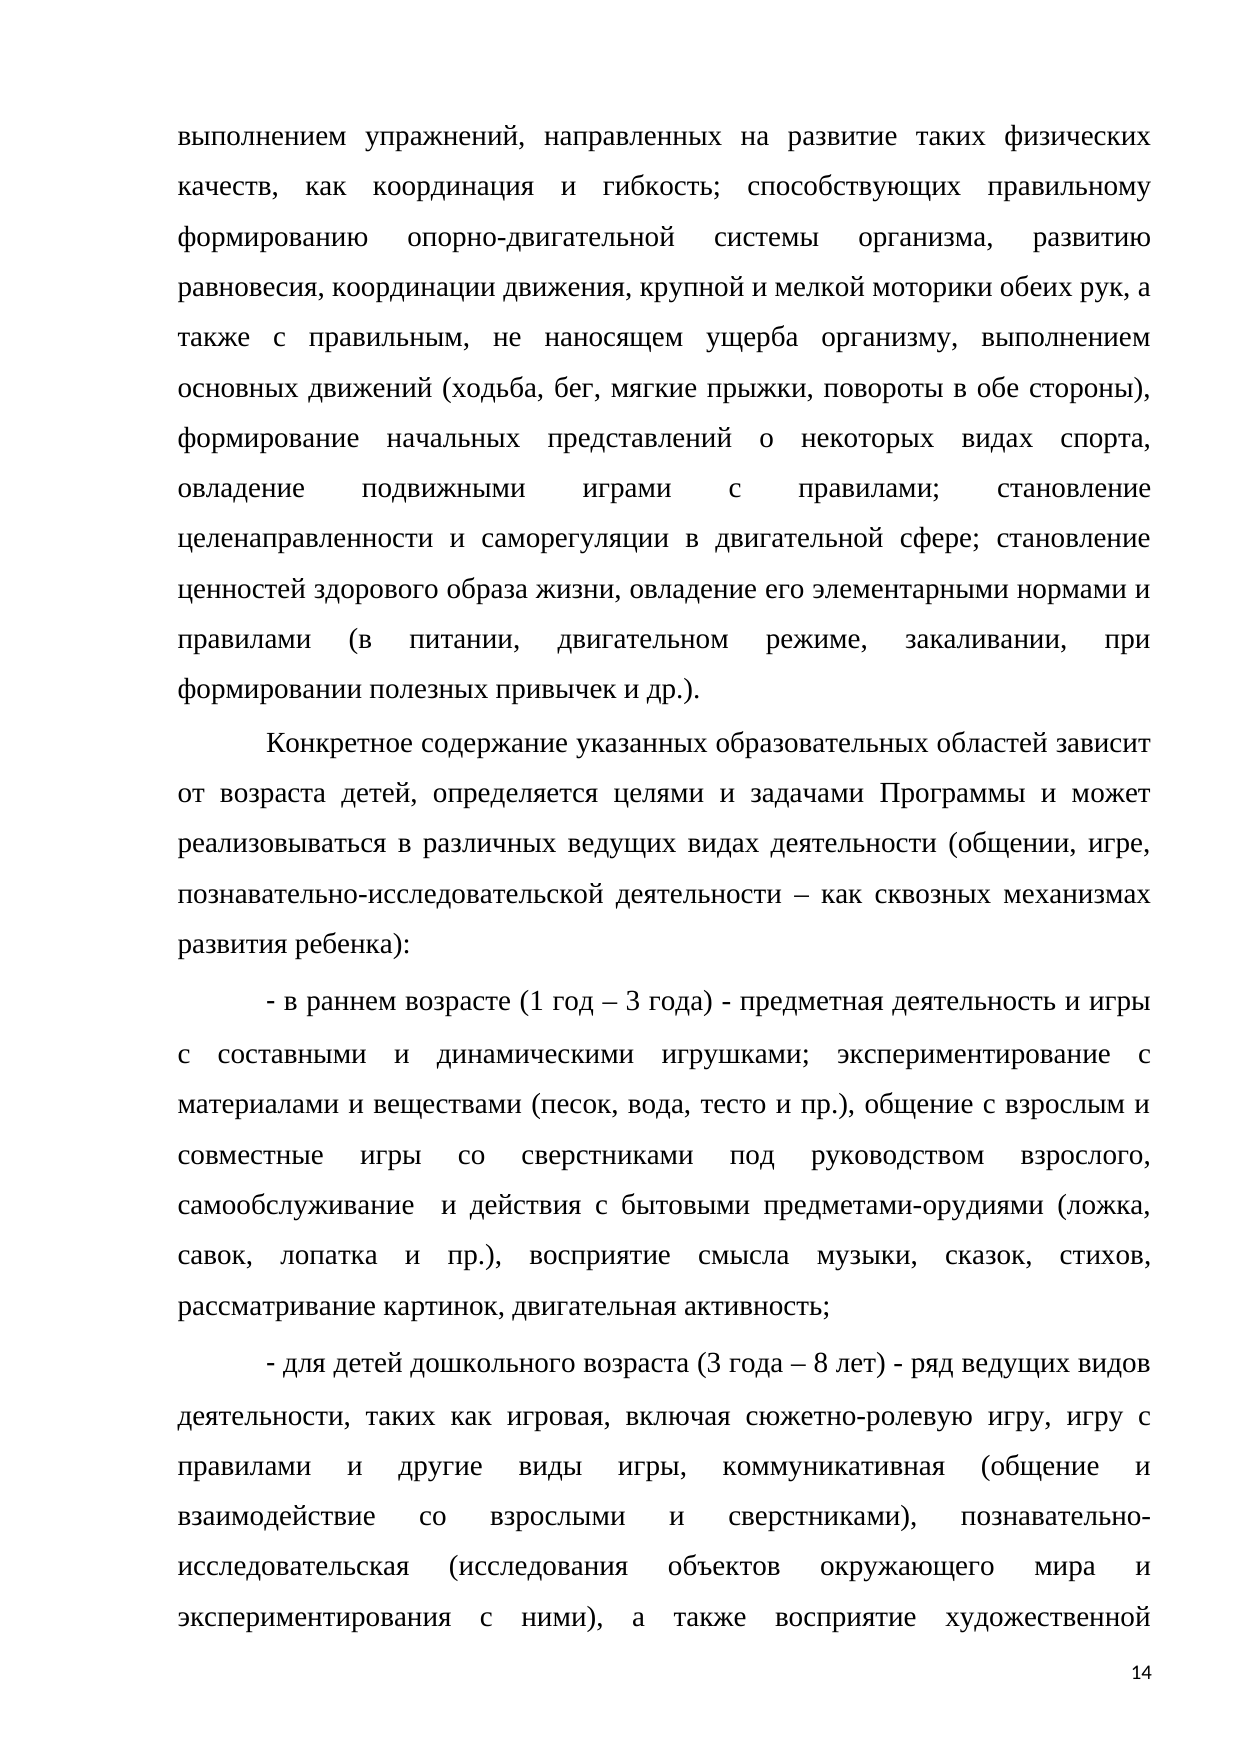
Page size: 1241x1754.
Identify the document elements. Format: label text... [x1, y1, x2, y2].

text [177, 118, 1152, 705]
text ‑ в раннем возрасте (1 год – 3 года) - предметная деятельность и игры с составными и динамическими игрушками; экспериментирование с материалами и веществами (песок, вода, тесто и пр.), общение с взрослым и совместные игры со сверстниками под руководством взрослого, самообслуживание и действия с бытовыми предметами-орудиями (ложка, савок, лопатка и пр.), восприятие смысла музыки, сказок, стихов, рассматривание картинок, двигательная активность; [177, 980, 1152, 1321]
text Конкретное содержание указанных образовательных областей зависит от возраста детей, определяется целями и задачами Программы и может реализовываться в различных ведущих видах деятельности (общении, игре, познавательно-исследовательской деятельности – как сквозных механизмах развития ребенка): [177, 725, 1152, 960]
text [177, 1341, 1152, 1632]
